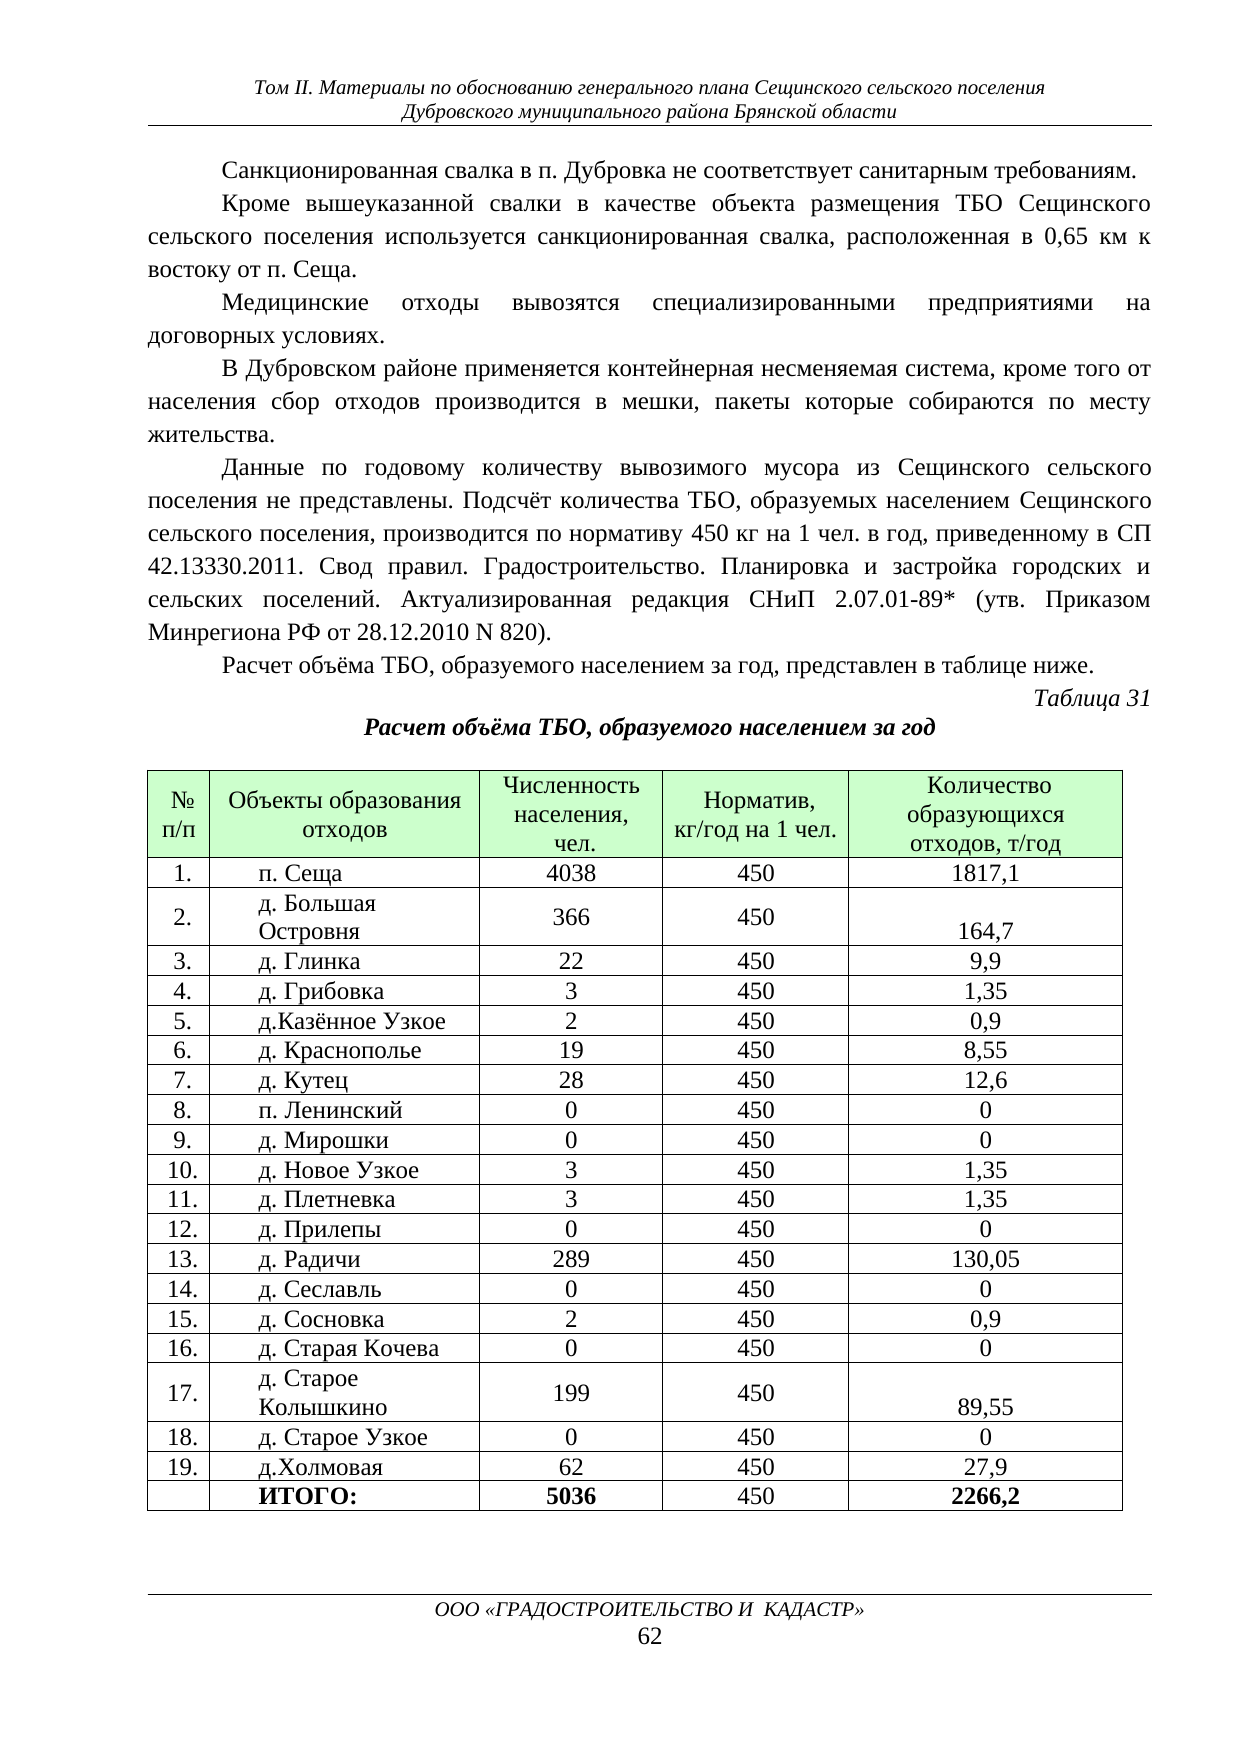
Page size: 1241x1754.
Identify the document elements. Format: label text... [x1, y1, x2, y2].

text Медицинские отходы вывозятся специализированными предприятиями на договорных условиях. [148, 287, 1152, 349]
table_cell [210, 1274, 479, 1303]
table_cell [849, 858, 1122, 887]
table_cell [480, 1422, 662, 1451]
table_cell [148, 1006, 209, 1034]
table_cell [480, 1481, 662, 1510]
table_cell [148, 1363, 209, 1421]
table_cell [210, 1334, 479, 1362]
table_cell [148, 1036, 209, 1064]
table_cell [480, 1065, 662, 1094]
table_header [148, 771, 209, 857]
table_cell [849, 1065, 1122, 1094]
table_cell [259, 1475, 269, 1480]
text Санкционированная свалка в п. Дубровка не соответствует санитарным требованиям. [148, 155, 1152, 184]
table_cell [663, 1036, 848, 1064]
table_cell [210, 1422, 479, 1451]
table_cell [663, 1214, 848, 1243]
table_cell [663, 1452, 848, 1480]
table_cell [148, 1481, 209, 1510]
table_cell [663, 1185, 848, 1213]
text Данные по годовому количеству вывозимого мусора из Сещинского сельского поселения не представлены. Подсчёт количества ТБО, образуемых населением Сещинского сельского поселения, производится по нормативу на 1 чел. в год, приведенному в СП 42.13330.2011. Свод правил. Градостроительство. Планировка и застройка городских и сельских поселений. Актуализированная редакция СНиП 2.07.01-89* (утв. Приказом Минрегиона РФ от 28.12.2010 N 820). [148, 452, 1152, 646]
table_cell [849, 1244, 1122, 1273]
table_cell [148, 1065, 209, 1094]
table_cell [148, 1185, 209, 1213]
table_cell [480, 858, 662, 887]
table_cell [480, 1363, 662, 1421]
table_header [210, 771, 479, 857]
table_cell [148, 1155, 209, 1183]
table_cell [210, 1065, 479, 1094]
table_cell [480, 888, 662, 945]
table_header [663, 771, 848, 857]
text Кроме вышеуказанной свалки в качестве объекта размещения ТБО Сещинского сельского поселения используется санкционированная свалка, расположенная в к востоку от п. Сеща. [148, 188, 1152, 283]
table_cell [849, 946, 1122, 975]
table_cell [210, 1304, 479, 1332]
text Расчет объёма ТБО, образуемого населением за год [148, 712, 1152, 741]
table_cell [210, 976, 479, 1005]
text Таблица 31 [148, 683, 1152, 712]
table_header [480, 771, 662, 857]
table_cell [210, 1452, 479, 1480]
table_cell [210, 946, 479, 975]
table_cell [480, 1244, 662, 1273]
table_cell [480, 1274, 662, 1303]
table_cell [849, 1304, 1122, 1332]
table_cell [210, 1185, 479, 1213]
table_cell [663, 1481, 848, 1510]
text Расчет объёма ТБО, образуемого населением за год, представлен в таблице ниже. [148, 650, 1152, 679]
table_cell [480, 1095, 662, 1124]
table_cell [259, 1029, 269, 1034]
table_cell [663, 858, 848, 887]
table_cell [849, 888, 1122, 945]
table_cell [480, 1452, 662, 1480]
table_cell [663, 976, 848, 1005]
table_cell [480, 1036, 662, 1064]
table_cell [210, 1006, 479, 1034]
text В Дубровском районе применяется контейнерная несменяемая система, кроме того от населения сбор отходов производится в мешки, пакеты которые собираются по месту жительства. [148, 353, 1152, 448]
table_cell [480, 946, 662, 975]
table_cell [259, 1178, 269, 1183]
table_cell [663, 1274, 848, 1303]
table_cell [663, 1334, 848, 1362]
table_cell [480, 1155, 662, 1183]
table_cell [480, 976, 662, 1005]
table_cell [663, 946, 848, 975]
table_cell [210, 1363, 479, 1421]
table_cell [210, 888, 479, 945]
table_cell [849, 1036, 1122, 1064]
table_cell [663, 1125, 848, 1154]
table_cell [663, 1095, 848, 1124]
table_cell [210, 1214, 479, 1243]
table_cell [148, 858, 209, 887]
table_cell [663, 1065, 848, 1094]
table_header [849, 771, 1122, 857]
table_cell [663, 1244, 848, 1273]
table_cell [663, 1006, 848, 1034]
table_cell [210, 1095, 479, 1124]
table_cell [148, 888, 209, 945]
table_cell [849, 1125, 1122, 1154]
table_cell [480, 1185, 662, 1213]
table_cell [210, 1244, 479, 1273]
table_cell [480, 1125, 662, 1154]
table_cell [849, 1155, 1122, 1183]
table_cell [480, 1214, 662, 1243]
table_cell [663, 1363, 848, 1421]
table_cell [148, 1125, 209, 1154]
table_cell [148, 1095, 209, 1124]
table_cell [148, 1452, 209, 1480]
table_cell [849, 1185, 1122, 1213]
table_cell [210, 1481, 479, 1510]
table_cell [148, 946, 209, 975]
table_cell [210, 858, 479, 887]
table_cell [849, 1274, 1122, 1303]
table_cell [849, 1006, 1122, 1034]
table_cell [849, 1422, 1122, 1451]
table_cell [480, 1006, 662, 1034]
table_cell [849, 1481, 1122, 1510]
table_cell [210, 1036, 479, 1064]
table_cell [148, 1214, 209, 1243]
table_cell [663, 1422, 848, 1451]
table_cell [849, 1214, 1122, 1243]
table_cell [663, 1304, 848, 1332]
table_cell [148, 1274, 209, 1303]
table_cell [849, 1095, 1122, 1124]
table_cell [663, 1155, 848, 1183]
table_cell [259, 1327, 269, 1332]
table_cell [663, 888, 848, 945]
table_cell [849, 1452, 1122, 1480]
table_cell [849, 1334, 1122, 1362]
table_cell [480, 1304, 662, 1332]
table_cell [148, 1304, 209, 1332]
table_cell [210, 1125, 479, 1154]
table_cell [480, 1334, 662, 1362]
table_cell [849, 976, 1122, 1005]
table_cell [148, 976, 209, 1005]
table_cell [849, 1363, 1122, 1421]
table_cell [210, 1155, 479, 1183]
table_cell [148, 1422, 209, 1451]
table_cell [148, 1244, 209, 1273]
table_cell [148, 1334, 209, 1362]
